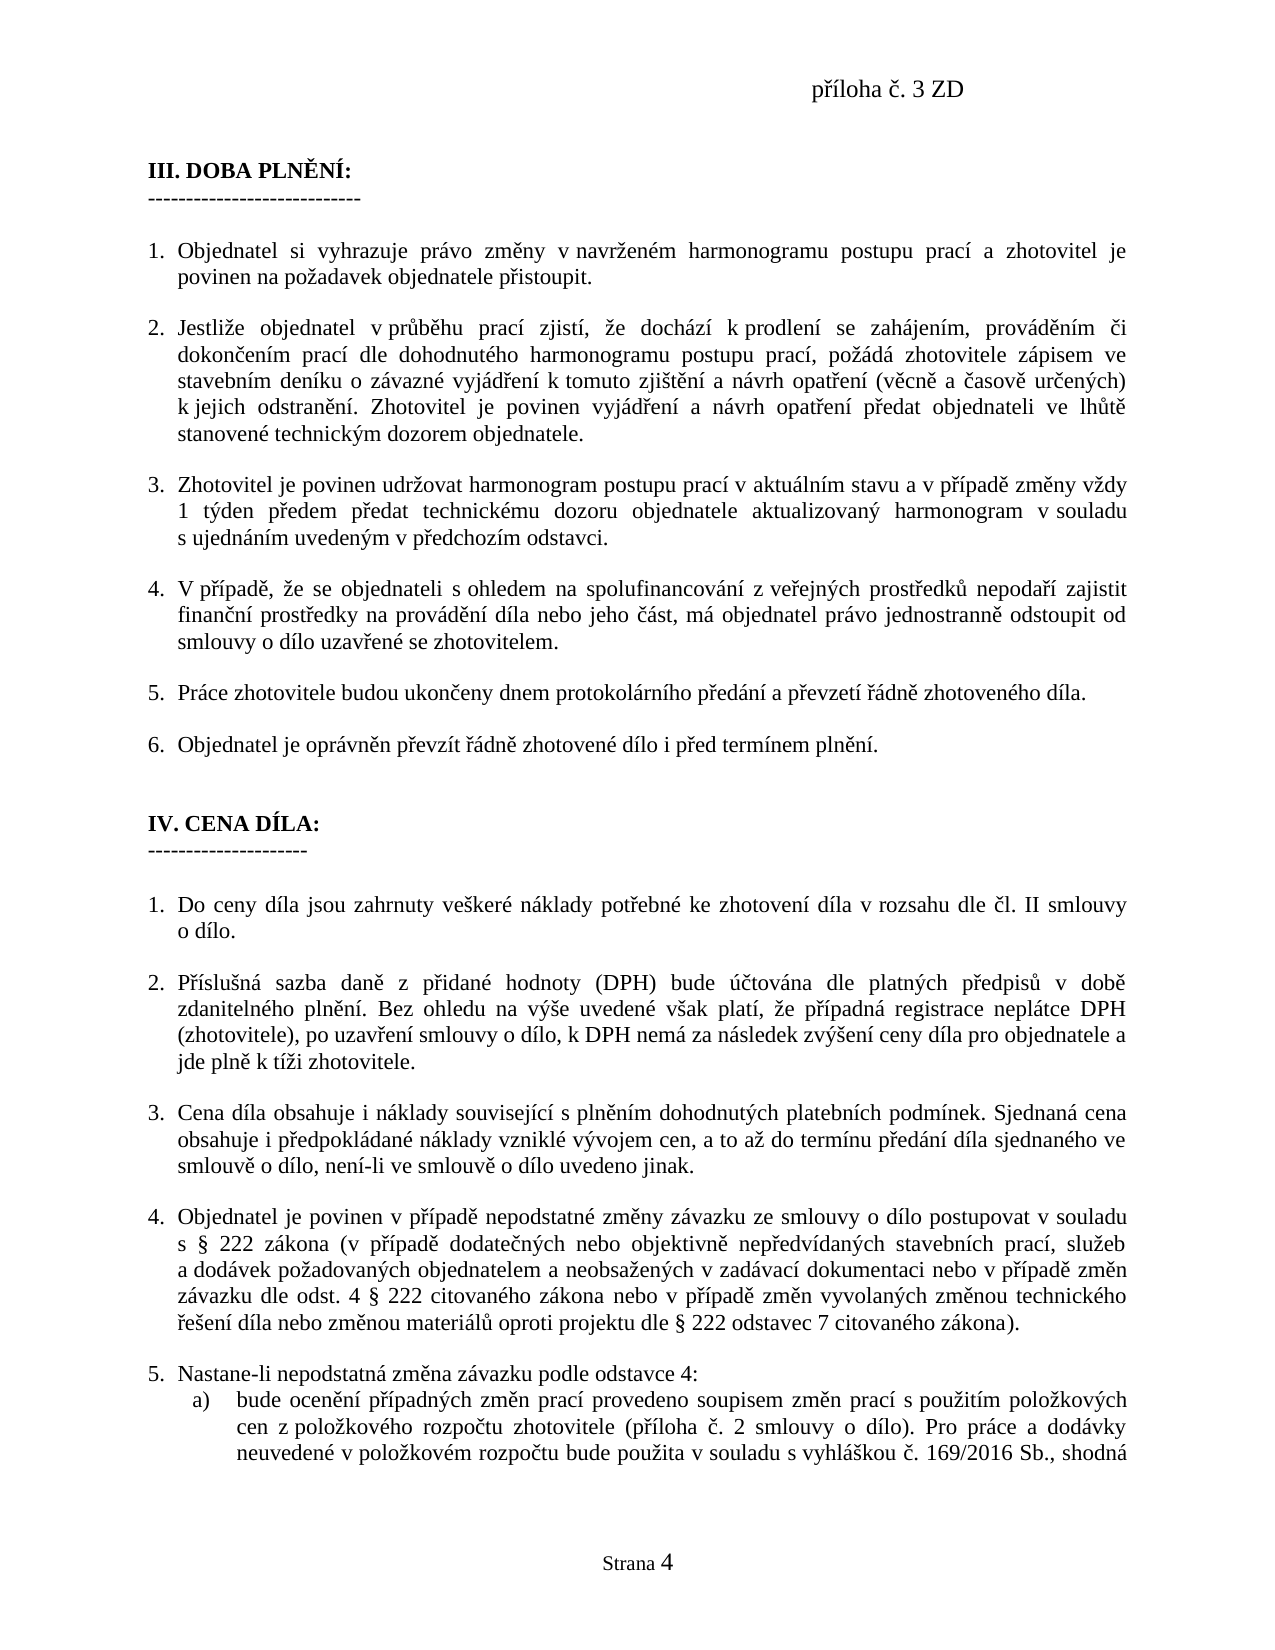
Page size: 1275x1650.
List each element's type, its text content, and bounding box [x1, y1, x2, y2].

list Práce zhotovitele budou ukončeny dnem protokolárního předání a převzetí řádně zhotoveného díla. [148, 679, 1127, 706]
text IV. CENA DÍLA: [148, 810, 1137, 836]
list Objednatel si vyhrazuje právo změny v navrženém harmonogramu postupu prací a zhotovitel je povinen na požadavek objednatele přistoupit. [148, 237, 1127, 289]
list Objednatel je oprávněn převzít řádně zhotovené dílo i před termínem plnění. [148, 731, 1127, 757]
list Jestliže objednatel v průběhu prací zjistí, že dochází k prodlení se zahájením, prováděním či dokončením prací dle dohodnutého harmonogramu postupu prací, požádá zhotovitele zápisem ve stavebním deníku o závazné vyjádření k tomuto zjištění a návrh opatření (věcně a časově určených) k jejich odstranění. Zhotovitel je povinen vyjádření a návrh opatření předat objednateli ve lhůtě stanovené technickým dozorem objednatele. [148, 314, 1127, 446]
list Cena díla obsahuje i náklady související s plněním dohodnutých platebních podmínek. Sjednaná cena obsahuje i předpokládané náklady vzniklé vývojem cen, a to až do termínu předání díla sjednaného ve smlouvě o dílo, není-li ve smlouvě o dílo uvedeno jinak. [148, 1099, 1127, 1178]
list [192, 1386, 1127, 1466]
list Do ceny díla jsou zahrnuty veškeré náklady potřebné ke zhotovení díla v rozsahu dle čl. II smlouvy o dílo. [148, 891, 1127, 944]
text III. DOBA PLNĚNÍ: [148, 158, 1137, 184]
text --------------------- [148, 836, 1137, 891]
list Objednatel je povinen v případě nepodstatné změny závazku ze smlouvy o dílo postupovat v souladu s § 222 zákona (v případě dodatečných nebo objektivně nepředvídaných stavebních prací, služeb a dodávek požadovaných objednatelem a neobsažených v zadávací dokumentaci nebo v případě změn závazku dle odst. 4 § 222 citovaného zákona nebo v případě změn vyvolaných změnou technického řešení díla nebo změnou materiálů oproti projektu dle § 222 odstavec 7 citovaného zákona). [148, 1203, 1127, 1335]
list Zhotovitel je povinen udržovat harmonogram postupu prací v aktuálním stavu a v případě změny vždy 1 týden předem předat technickému dozoru objednatele aktualizovaný harmonogram v souladu s ujednáním uvedeným v předchozím odstavci. [148, 471, 1127, 550]
list V případě, že se objednateli s ohledem na spolufinancování z veřejných prostředků nepodaří zajistit finanční prostředky na provádění díla nebo jeho část, má objednatel právo jednostranně odstoupit od smlouvy o dílo uzavřené se zhotovitelem. [148, 575, 1127, 654]
list Příslušná sazba daně z přidané hodnoty (DPH) bude účtována dle platných předpisů v době zdanitelného plnění. Bez ohledu na výše uvedené však platí, že případná registrace neplátce DPH (zhotovitele), po uzavření smlouvy o dílo, k DPH nemá za následek zvýšení ceny díla pro objednatele a jde plně k tíži zhotovitele. [148, 969, 1127, 1074]
list Nastane-li nepodstatná změna závazku podle odstavce 4: [148, 1360, 1127, 1386]
text ---------------------------- [148, 184, 1137, 210]
